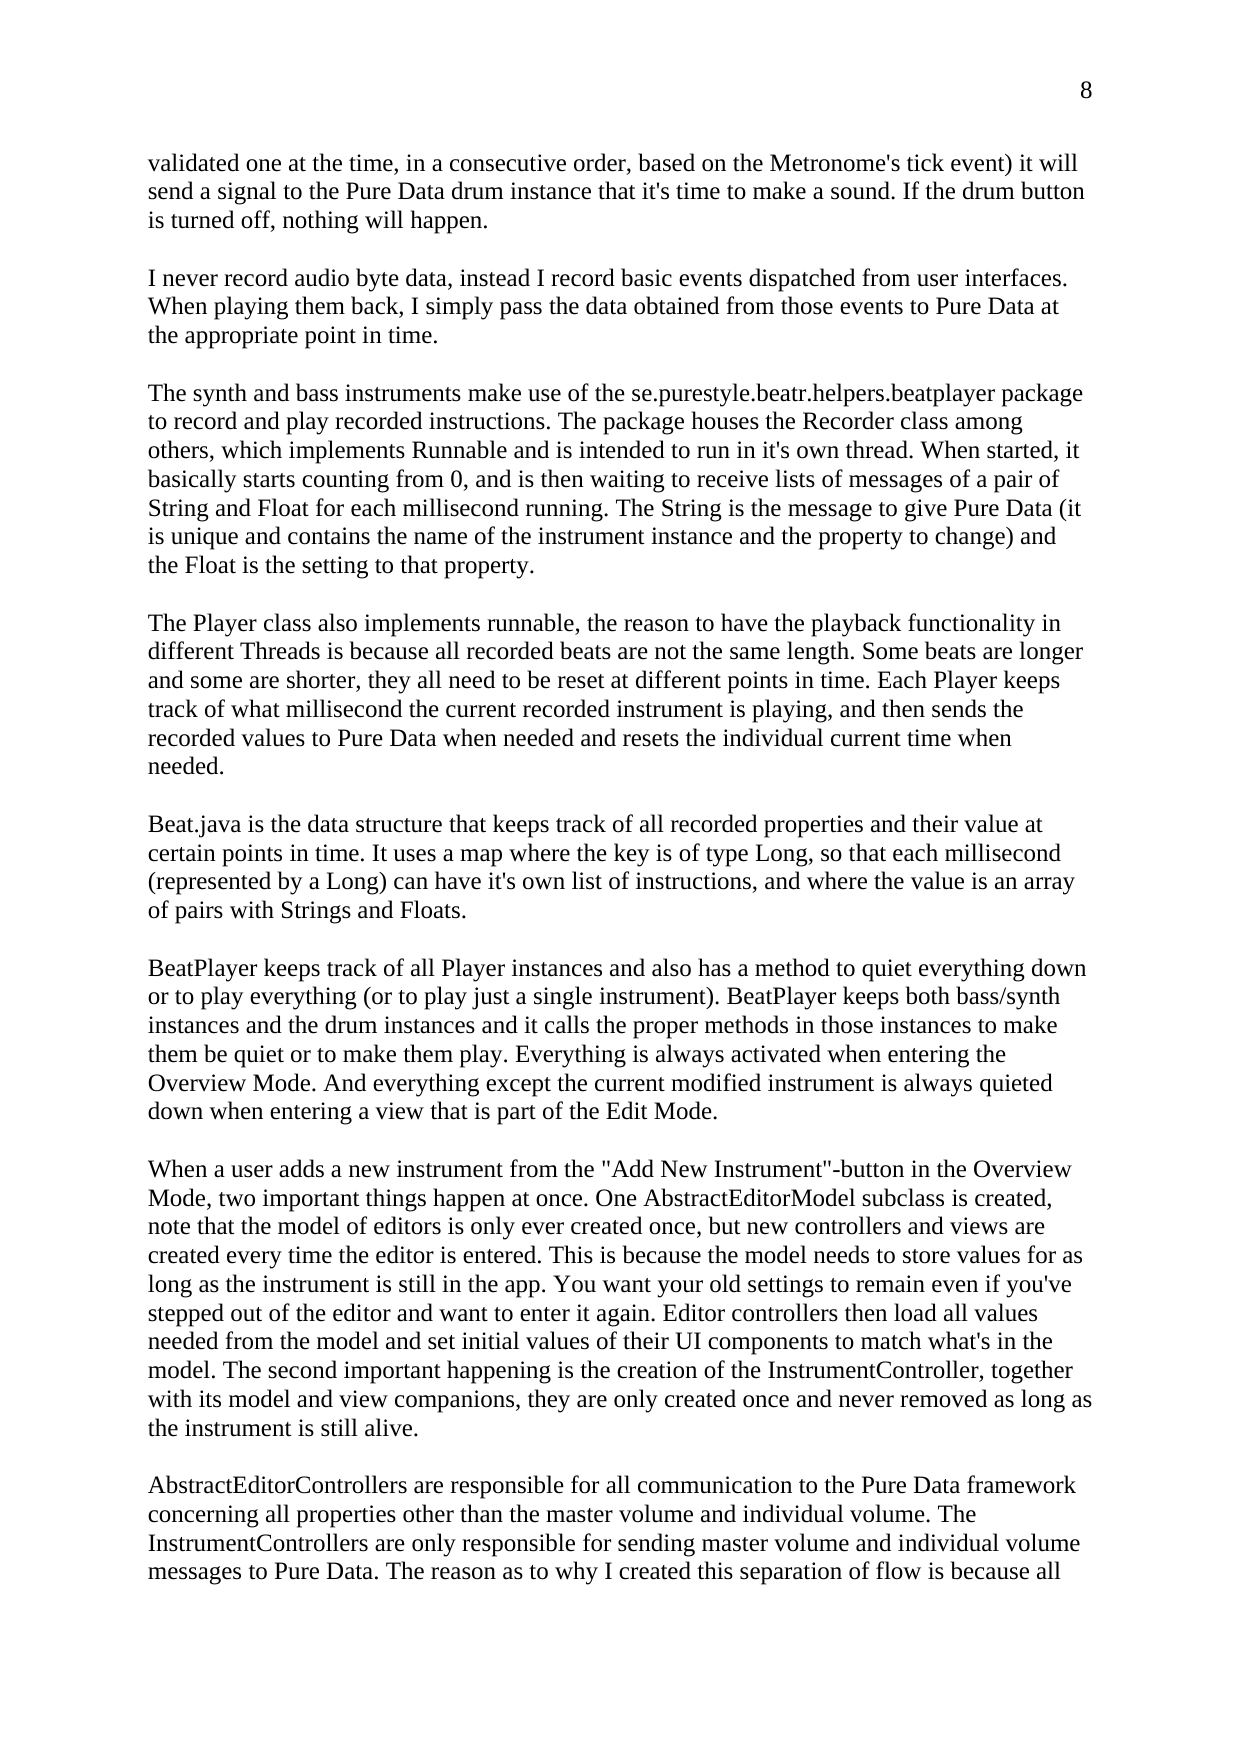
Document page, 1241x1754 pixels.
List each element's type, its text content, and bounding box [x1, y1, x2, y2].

text BeatPlayer keeps track of all Player instances and also has a method to quiet everything down or to play everything (or to play just a single instrument). BeatPlayer keeps both bass/synth instances and the drum instances and it calls the proper methods in those instances to make them be quiet or to make them play. Everything is always activated when entering the Overview Mode. And everything except the current modified instrument is always quieted down when entering a view that is part of the Edit Mode. [148, 953, 1093, 1125]
text Beat.java is the data structure that keeps track of all recorded properties and their value at certain points in time. It uses a map where the key is of type Long, so that each millisecond (represented by a Long) can have it's own list of instructions, and where the value is an array of pairs with Strings and Floats. [148, 809, 1093, 924]
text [148, 148, 1093, 234]
text I never record audio byte data, instead I record basic events dispatched from user interfaces. When playing them back, I simply pass the data obtained from those events to Pure Data at the appropriate point in time. [148, 263, 1093, 349]
text The Player class also implements runnable, the reason to have the playback functionality in different Threads is because all recorded beats are not the same length. Some beats are longer and some are shorter, they all need to be reset at different points in time. Each Player keeps track of what millisecond the current recorded instrument is playing, and then sends the recorded values to Pure Data when needed and resets the individual current time when needed. [148, 608, 1093, 780]
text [148, 1470, 1093, 1585]
text The synth and bass instruments make use of the se.purestyle.beatr.helpers.beatplayer package to record and play recorded instructions. The package houses the Recorder class among others, which implements Runnable and is intended to run in it's own thread. When started, it basically starts counting from 0, and is then waiting to receive lists of messages of a pair of String and Float for each millisecond running. The String is the message to give Pure Data (it is unique and contains the name of the instrument instance and the property to change) and the Float is the setting to that property. [148, 378, 1093, 579]
text When a user adds a new instrument from the "Add New Instrument"-button in the Overview Mode, two important things happen at once. One AbstractEditorModel subclass is created, note that the model of editors is only ever created once, but new controllers and views are created every time the editor is entered. This is because the model needs to store values for as long as the instrument is still in the app. You want your old settings to remain even if you've stepped out of the editor and want to enter it again. Editor controllers then load all values needed from the model and set initial values of their UI components to match what's in the model. The second important happening is the creation of the InstrumentController, together with its model and view companions, they are only created once and never removed as long as the instrument is still alive. [148, 1154, 1093, 1441]
